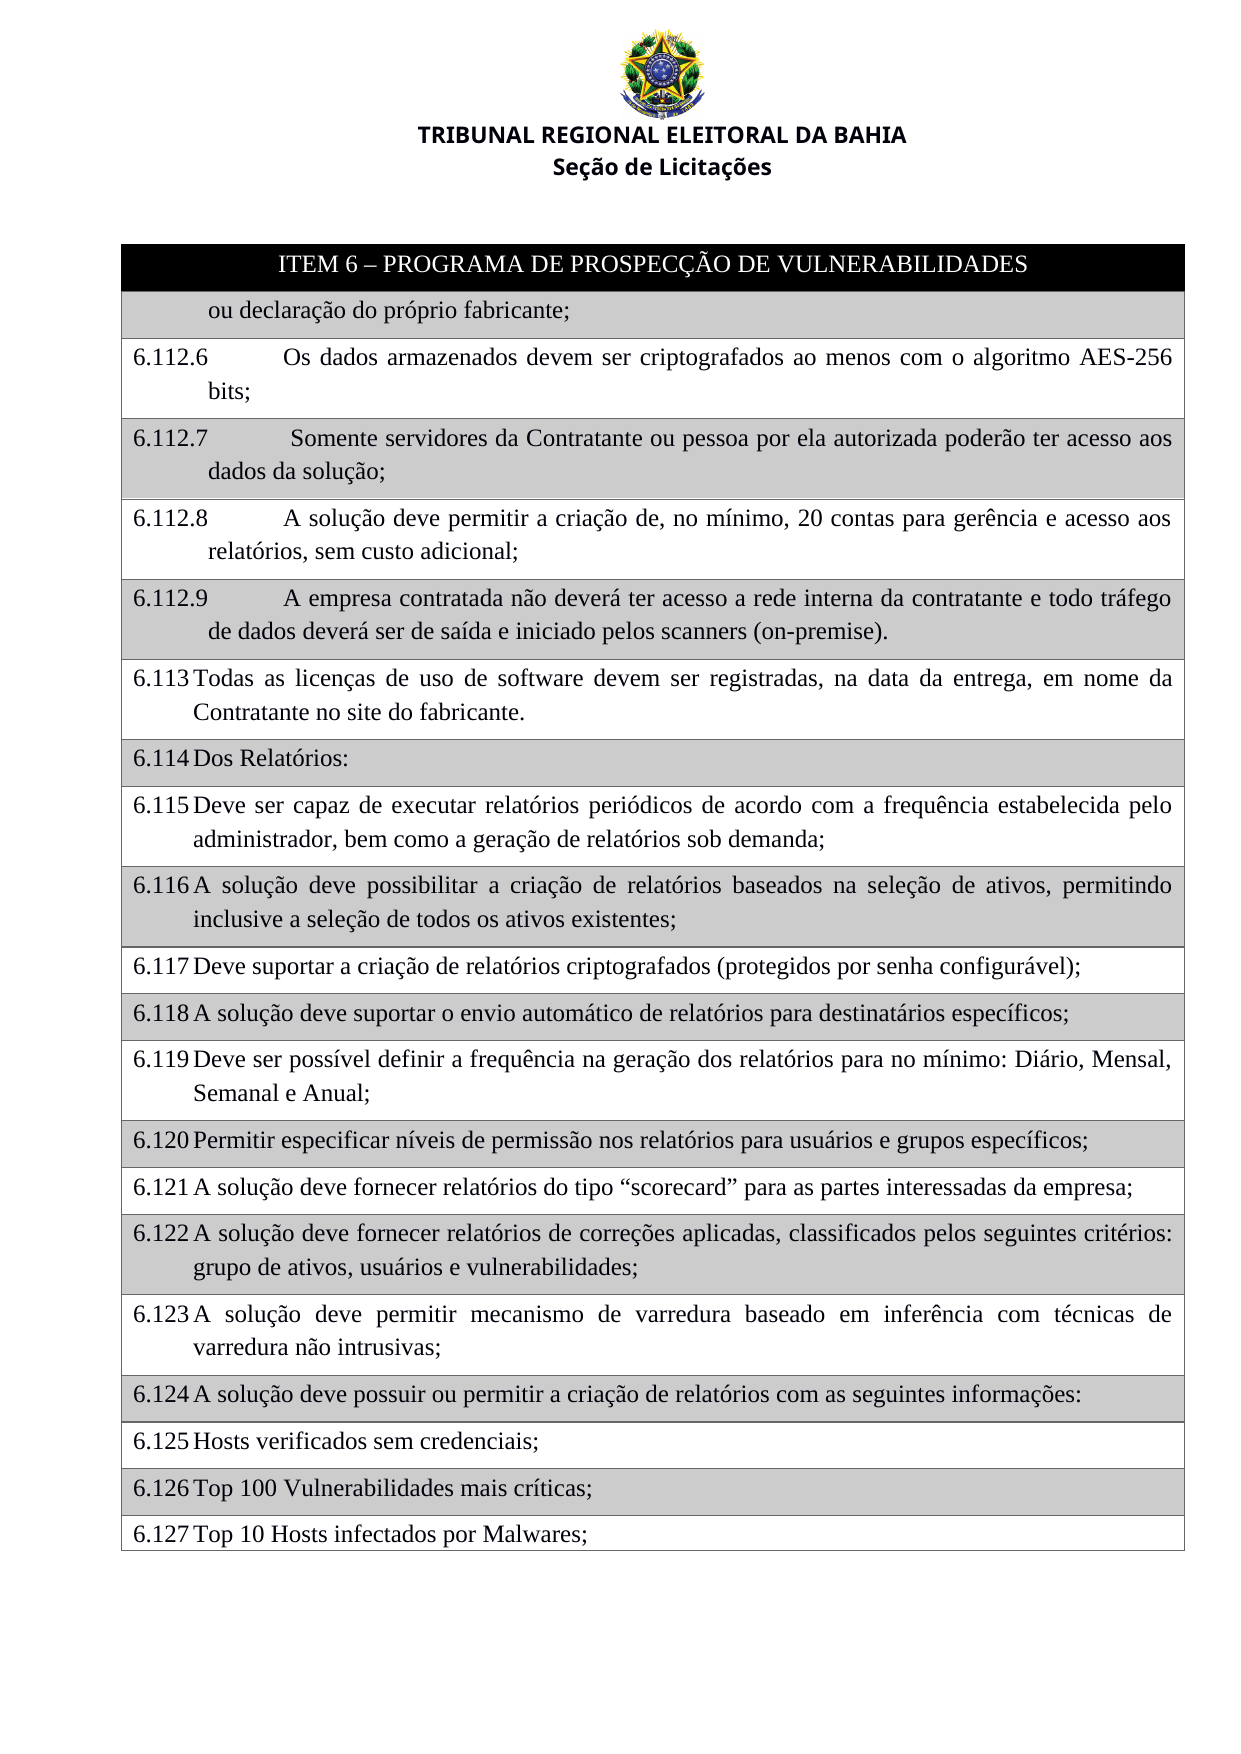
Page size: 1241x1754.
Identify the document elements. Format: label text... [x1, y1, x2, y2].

table_cell A solução deve fornecer relatórios do tipo “scorecard” para as partes interessadas da empresa; [122, 1168, 1184, 1214]
table_cell Deve suportar a criação de relatórios criptografados (protegidos por senha configurável); [122, 948, 1184, 993]
table_cell Top 10 Hosts infectados por Malwares; [122, 1516, 1184, 1549]
table_cell A solução deve fornecer relatórios de correções aplicadas, classificados pelos seguintes critérios: grupo de ativos, usuários e vulnerabilidades; [122, 1215, 1184, 1294]
table_cell A solução deve possibilitar a criação de relatórios baseados na seleção de ativos, permitindo inclusive a seleção de todos os ativos existentes; [122, 867, 1184, 946]
table_cell A solução deve suportar o envio automático de relatórios para destinatários específicos; [122, 994, 1184, 1040]
table_cell A solução deve permitir mecanismo de varredura baseado em inferência com técnicas de varredura não intrusivas; [122, 1295, 1184, 1374]
table_cell Todas as licenças de uso de software devem ser registradas, na data da entrega, em nome da Contratante no site do fabricante. [122, 660, 1184, 739]
table_cell Hosts verificados sem credenciais; [122, 1423, 1184, 1468]
table_cell Os dados armazenados devem ser criptografados ao menos com o algoritmo AES-256 bits; [122, 339, 1184, 418]
table_cell Permitir especificar níveis de permissão nos relatórios para usuários e grupos específicos; [122, 1121, 1184, 1167]
table_cell Top 100 Vulnerabilidades mais críticas; [122, 1469, 1184, 1515]
table_cell A solução deve permitir a criação de, no mínimo, 20 contas para gerência e acesso aos relatórios, sem custo adicional; [122, 500, 1184, 579]
table_cell Deve ser possível definir a frequência na geração dos relatórios para no mínimo: Diário, Mensal, Semanal e Anual; [122, 1041, 1184, 1120]
table_cell Somente servidores da Contratante ou pessoa por ela autorizada poderão ter acesso aos dados da solução; [122, 419, 1184, 498]
table_header ITEM 6 – PROGRAMA DE PROSPECÇÃO DE VULNERABILIDADES [122, 245, 1184, 291]
table_cell Deve ser capaz de executar relatórios periódicos de acordo com a frequência estabelecida pelo administrador, bem como a geração de relatórios sob demanda; [122, 787, 1184, 866]
table_cell A solução deve possuir ou permitir a criação de relatórios com as seguintes informações: [122, 1376, 1184, 1421]
table_cell Dos Relatórios: [122, 740, 1184, 786]
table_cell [122, 292, 1184, 338]
table_cell A empresa contratada não deverá ter acesso a rede interna da contratante e todo tráfego de dados deverá ser de saída e iniciado pelos scanners (on-premise). [122, 580, 1184, 659]
